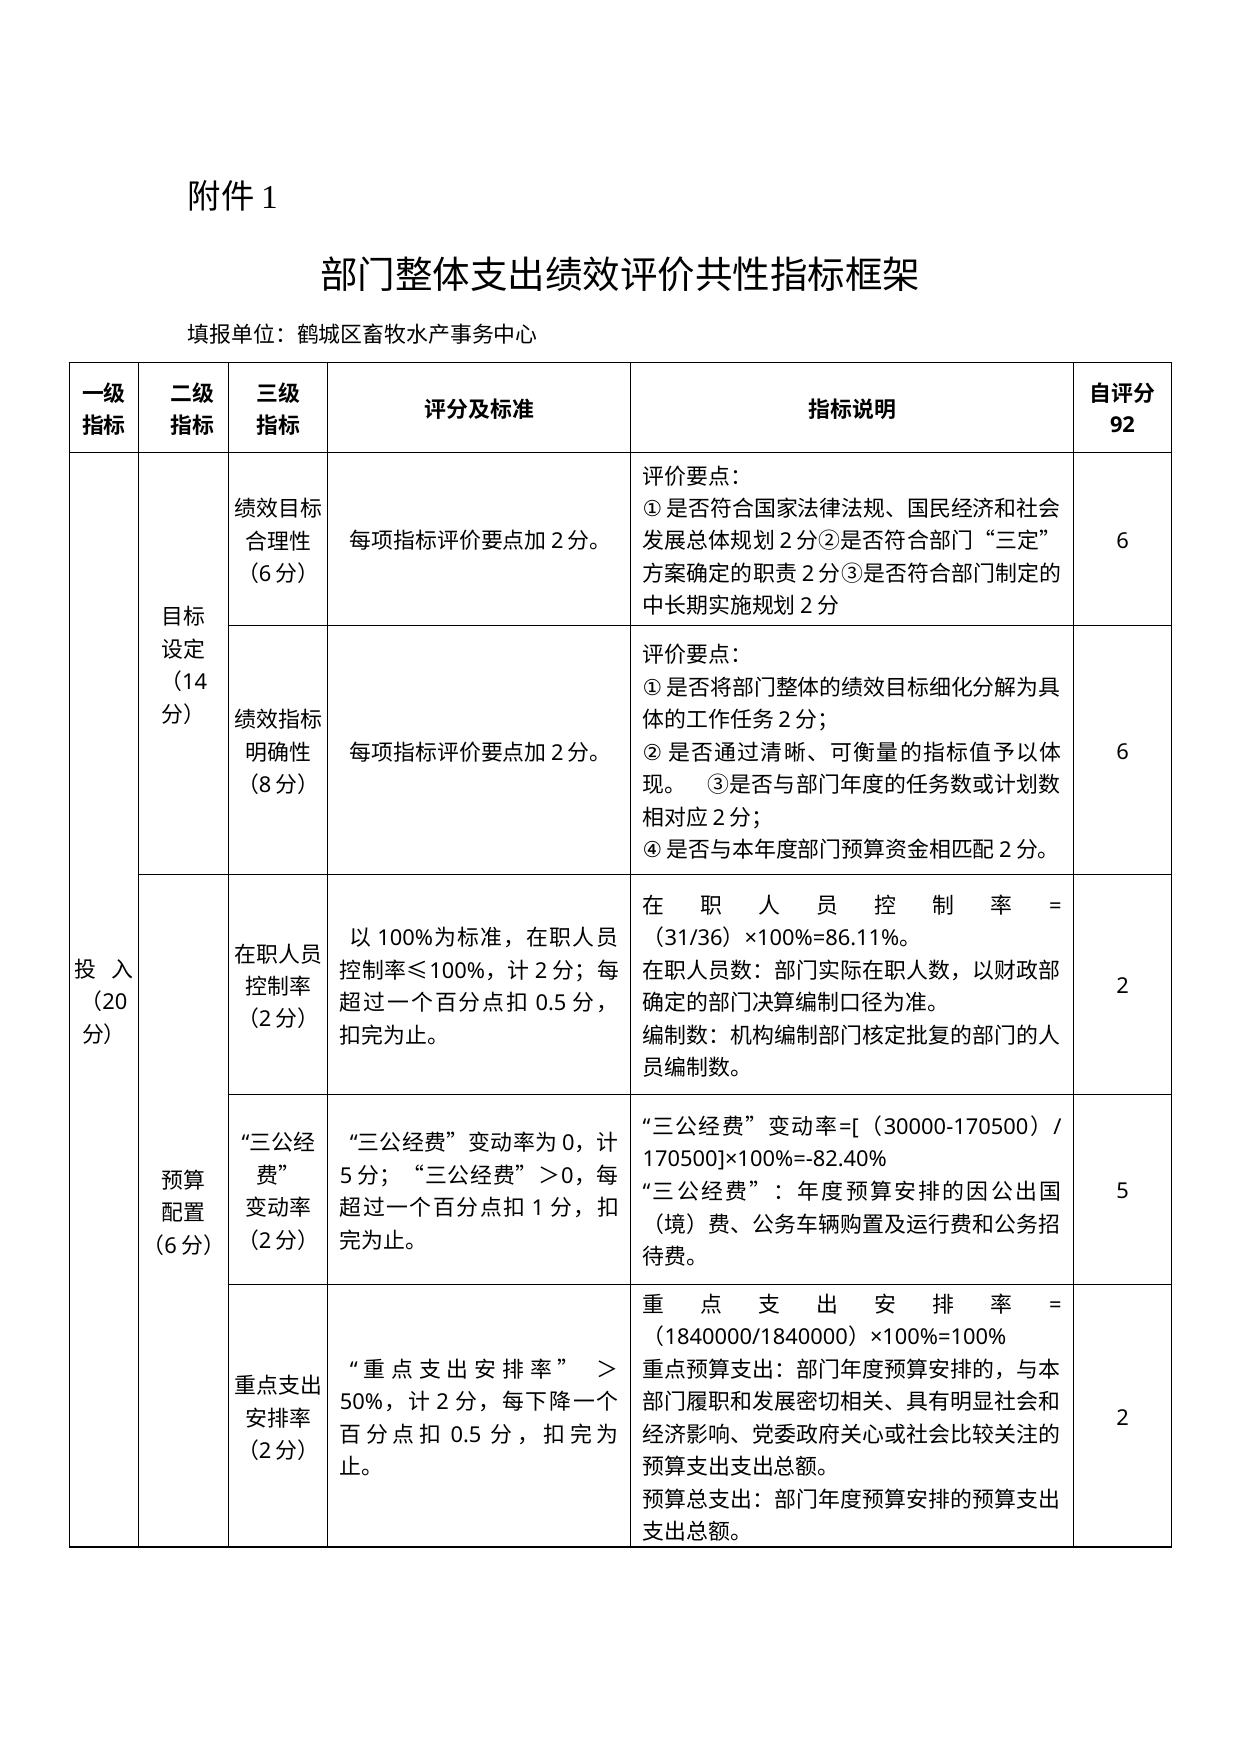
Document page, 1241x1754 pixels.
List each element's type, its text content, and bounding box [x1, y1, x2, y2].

table_cell 绩效指标 明确性 （8分） [229, 626, 327, 874]
table_cell 5 [1074, 1095, 1171, 1284]
table_cell 在职人员 控制率 （2分） [229, 875, 327, 1094]
table_header 一级 指标 [70, 363, 138, 452]
table_header 自评分 92 [1074, 363, 1171, 452]
table_cell 6 [1074, 626, 1171, 874]
table_cell 2 [1074, 1285, 1171, 1546]
table_cell 评价要点： ①是否将部门整体的绩效目标细化分解为具体的工作任务2分； ②是否通过清晰、可衡量的指标值予以体现。 ③是否与部门年度的任务数或计划数相对应2分； ④是否与本年度部门预算资金相匹配2分。 [631, 626, 1073, 874]
table_cell 6 [1074, 453, 1171, 625]
table_cell 重点支出安排率=（1840000/1840000）×100%=100% 重点预算支出：部门年度预算安排的，与本部门履职和发展密切相关、具有明显社会和经济影响、党委政府关心或社会比较关注的预算支出支出总额。 预算总支出：部门年度预算安排的预算支出支出总额。 [631, 1285, 1073, 1546]
table_header 指标说明 [631, 363, 1073, 452]
table_cell 预算 配置 （6分） [139, 875, 228, 1546]
table_cell 投 入 （20分） [70, 453, 138, 1546]
table_cell 目标 设定 （14分） [139, 453, 228, 874]
table_cell “三公经费”变动率=[（30000-170500）/170500]×100%=-82.40% “三公经费”：年度预算安排的因公出国（境）费、公务车辆购置及运行费和公务招待费。 [631, 1095, 1073, 1284]
table_cell 2 [1074, 875, 1171, 1094]
table_cell 以100%为标准，在职人员控制率≤100%，计2分；每超过一个百分点扣0.5分，扣完为止。 [328, 875, 630, 1094]
table_cell “三公经费”变动率为0，计5分；“三公经费”＞0，每超过一个百分点扣1分，扣完为止。 [328, 1095, 630, 1284]
table_cell 在职人员控制率=（31/36）×100%=86.11%。 在职人员数：部门实际在职人数，以财政部确定的部门决算编制口径为准。 编制数：机构编制部门核定批复的部门的人员编制数。 [631, 875, 1073, 1094]
text 填报单位：鹤城区畜牧水产事务中心 [187, 317, 1053, 349]
table_cell 重点支出 安排率 （2分） [229, 1285, 327, 1546]
table_header 三级 指标 [229, 363, 327, 452]
table_cell 每项指标评价要点加2分。 [328, 453, 630, 625]
table_header 二级 指标 [139, 363, 228, 452]
table_cell 每项指标评价要点加2分。 [328, 626, 630, 874]
table_cell “三公经费” 变动率 （2分） [229, 1095, 327, 1284]
table_cell 绩效目标 合理性 （6分） [229, 453, 327, 625]
table_cell 评价要点： ①是否符合国家法律法规、国民经济和社会发展总体规划2分②是否符合部门“三定”方案确定的职责2分③是否符合部门制定的中长期实施规划2分 [631, 453, 1073, 625]
text 部门整体支出绩效评价共性指标框架 [187, 239, 1053, 304]
text 附件1 [187, 162, 1053, 227]
table_header 评分及标准 [328, 363, 630, 452]
table_cell “重点支出安排率” ＞50%，计2分，每下降一个百分点扣0.5分，扣完为止。 [328, 1285, 630, 1546]
